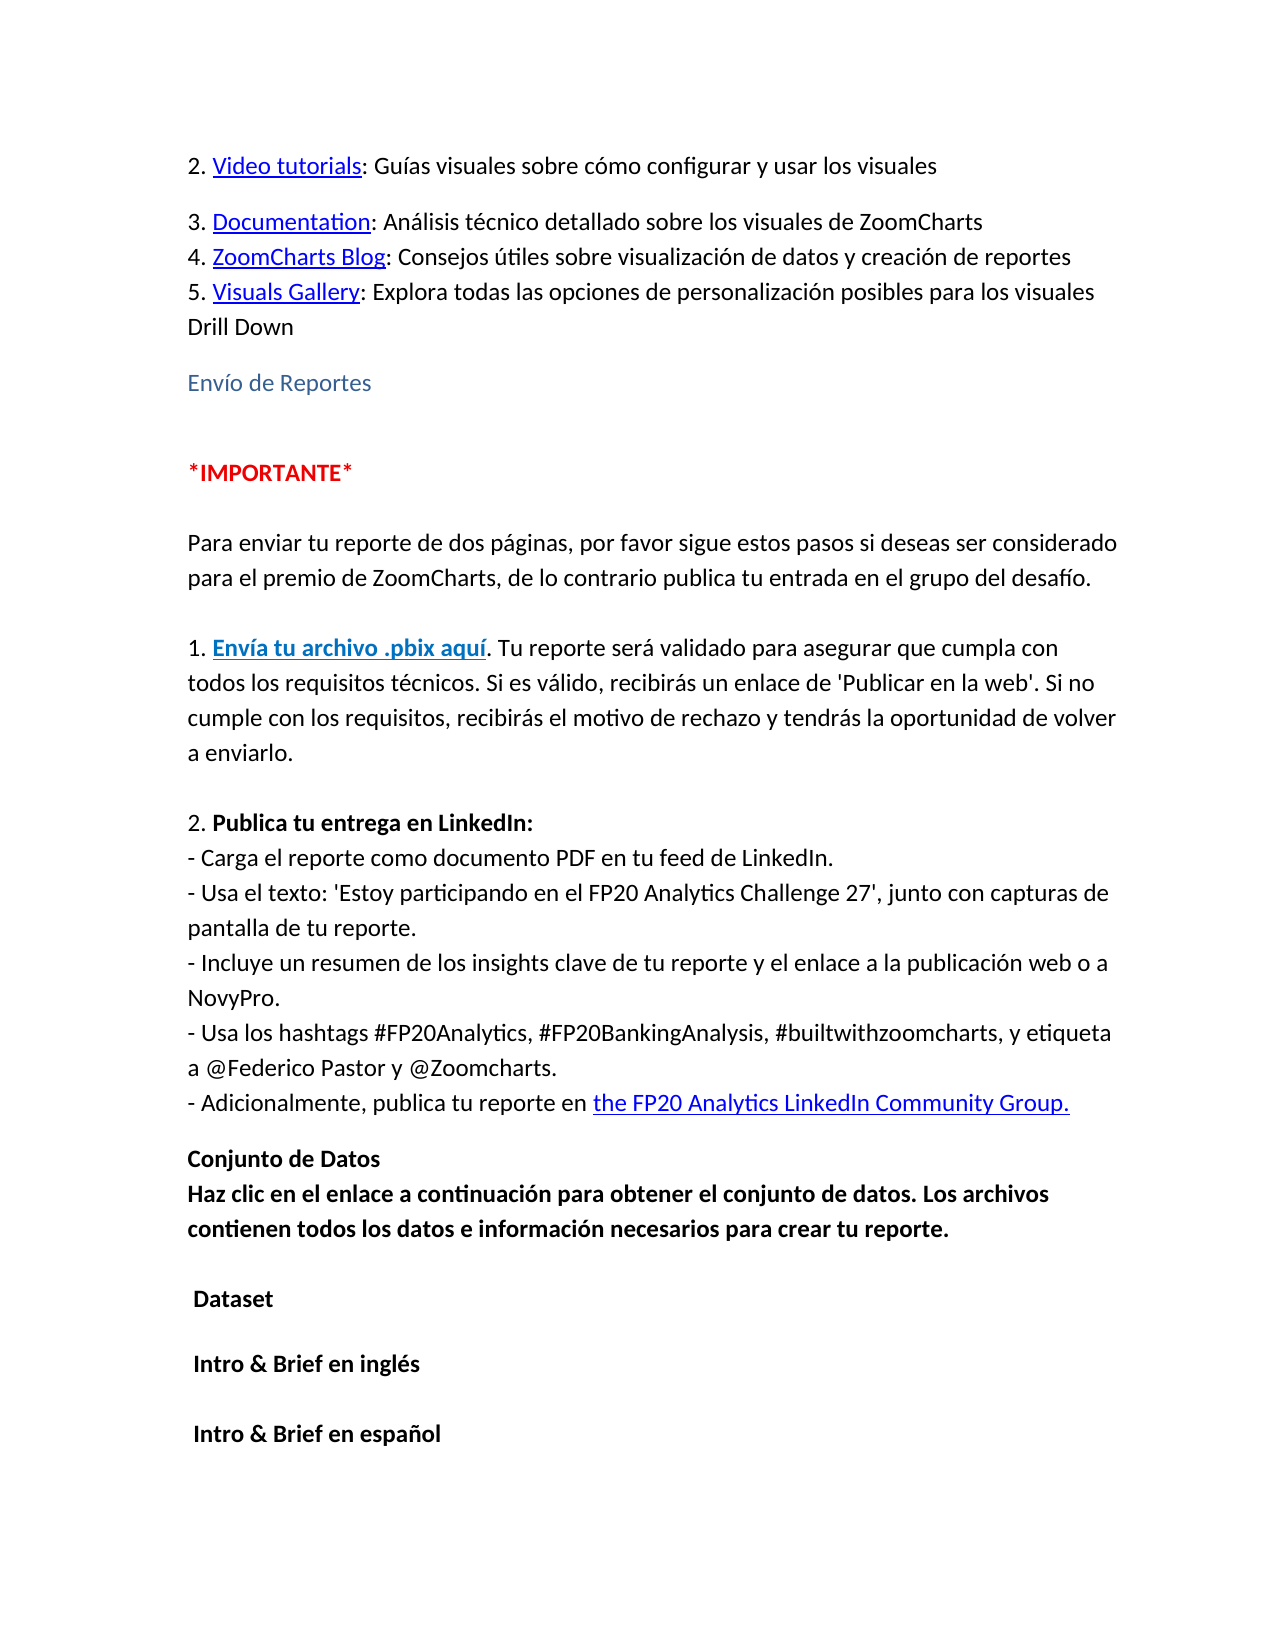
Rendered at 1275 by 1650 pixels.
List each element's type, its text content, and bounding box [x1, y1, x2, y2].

text Intro & Brief en inglés [187, 1348, 1122, 1378]
text Haz clic en el enlace a continuación para obtener el conjunto de datos. Los archivos contienen todos los datos e información necesarios para crear tu reporte. Dataset [187, 1178, 1122, 1344]
subtitle Envío de Reportes [187, 367, 1122, 397]
text 2. Video tutorials: Guías visuales sobre cómo configurar y usar los visuales [187, 150, 1122, 181]
text 3. Documentation: Análisis técnico detallado sobre los visuales de ZoomCharts 4. ZoomCharts Blog: Consejos útiles sobre visualización de datos y creación de reportes 5. Visuals Gallery: Explora todas las opciones de personalización posibles para los visuales Drill Down [187, 206, 1122, 341]
text *IMPORTANTE* Para enviar tu reporte de dos páginas, por favor sigue estos pasos si deseas ser considerado para el premio de ZoomCharts, de lo contrario publica tu entrada en el grupo del desafío. 1. Envía tu archivo .pbix aquí. Tu reporte será validado para asegurar que cumpla con todos los requisitos técnicos. Si es válido, recibirás un enlace de 'Publicar en la web'. Si no cumple con los requisitos, recibirás el motivo de rechazo y tendrás la oportunidad de volver a enviarlo. 2. Publica tu entrega en LinkedIn: - Carga el reporte como documento PDF en tu feed de LinkedIn. - Usa el texto: 'Estoy participando en el FP20 Analytics Challenge 27', junto con capturas de pantalla de tu reporte. - Incluye un resumen de los insights clave de tu reporte y el enlace a la publicación web o a NovyPro. - Usa los hashtags #FP20Analytics, #FP20BankingAnalysis, #builtwithzoomcharts, y etiqueta a @Federico Pastor y @Zoomcharts. - Adicionalmente, publica tu reporte en the FP20 Analytics LinkedIn Community Group. [187, 457, 1122, 1118]
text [187, 1383, 1122, 1483]
subtitle Conjunto de Datos [187, 1143, 1122, 1174]
